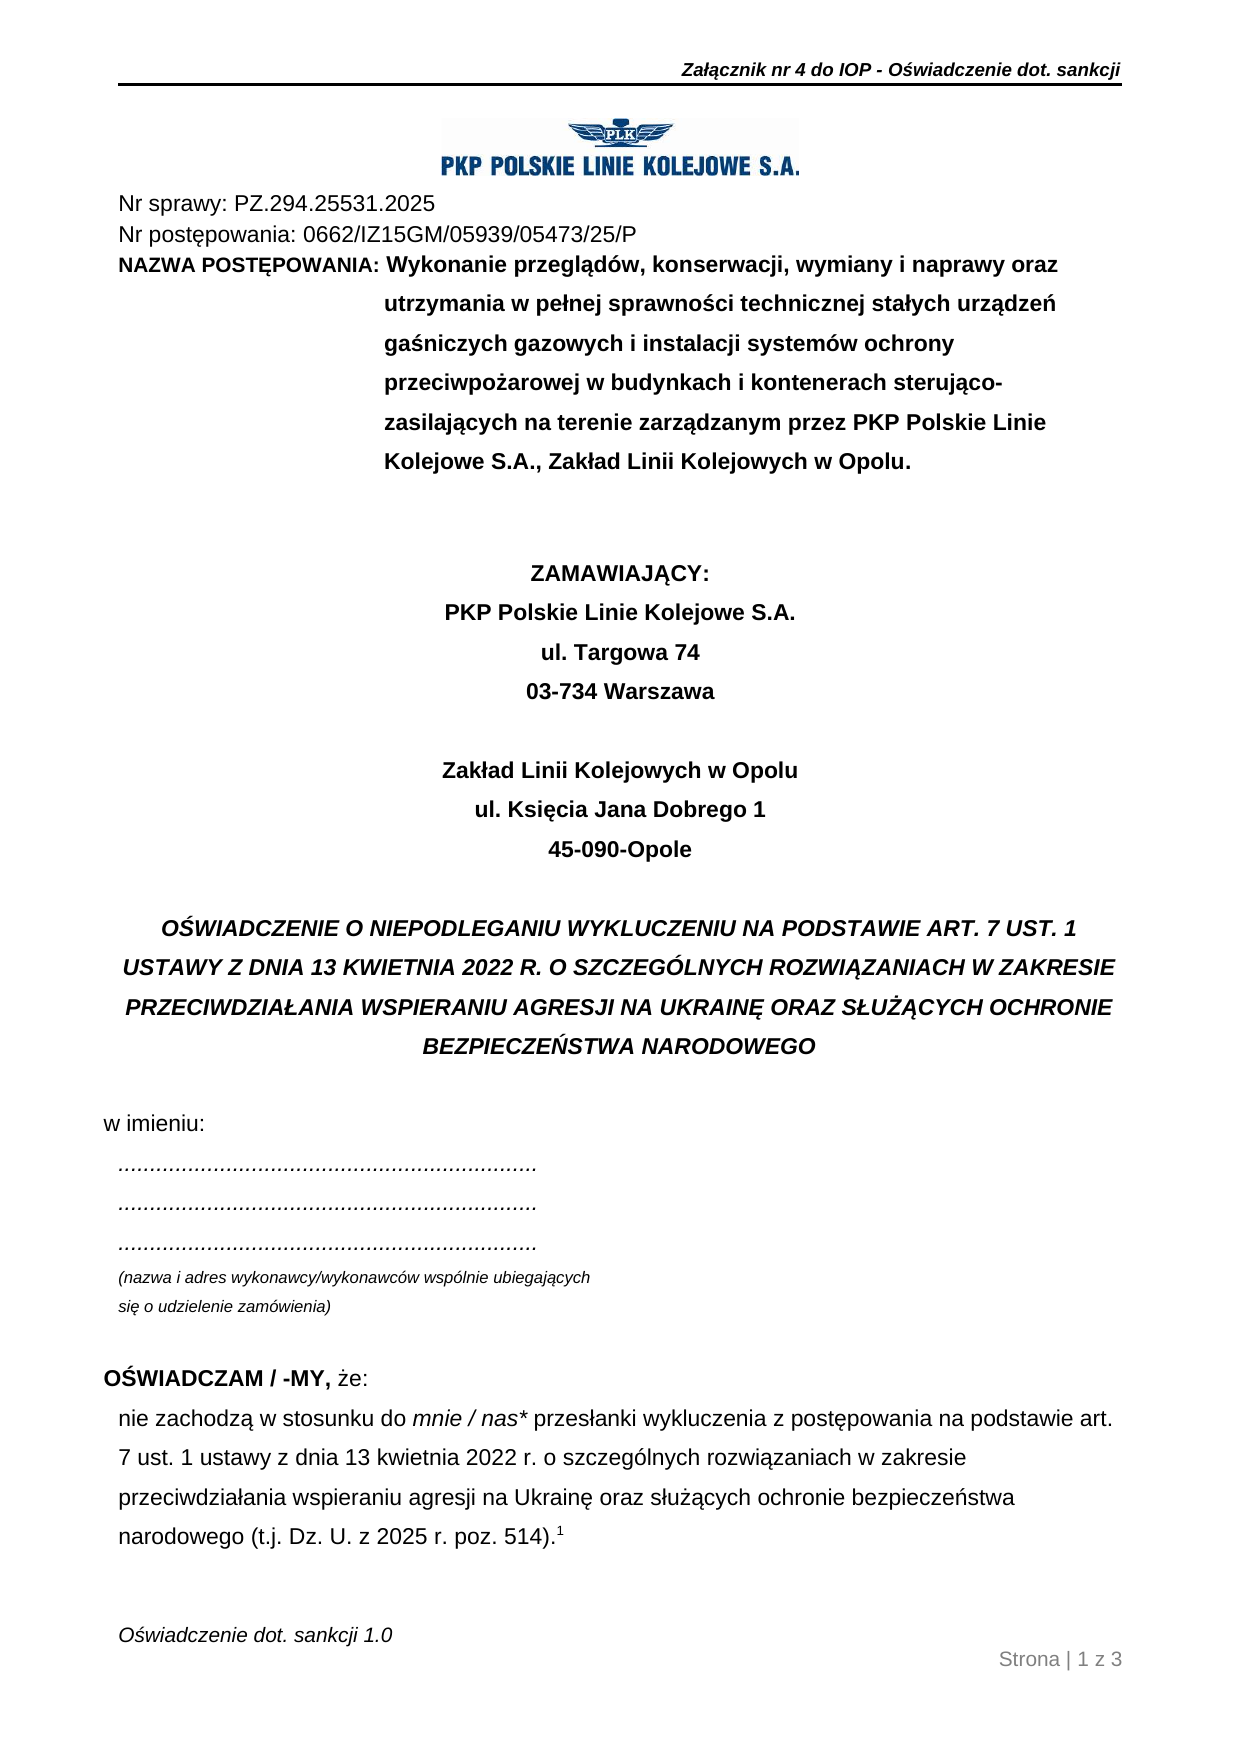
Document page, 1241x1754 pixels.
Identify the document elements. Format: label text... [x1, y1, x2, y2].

text ul. Targowa 74 [118, 638, 1122, 665]
text NAZWA POSTĘPOWANIA: Wykonanie przeglądów, konserwacji, wymiany i naprawy oraz utrzymania w pełnej sprawności technicznej stałych urządzeń gaśniczych gazowych i instalacji systemów ochrony przeciwpożarowej w budynkach i kontenerach sterująco-zasilających na terenie zarządzanym przez PKP Polskie Linie Kolejowe S.A., Zakład Linii Kolejowych w Opolu. [118, 251, 1122, 474]
picture [441, 118, 799, 176]
text ZAMAWIAJĄCY: [118, 559, 1122, 586]
text nie zachodzą w stosunku do mnie / nas* przesłanki wykluczenia z postępowania na podstawie art. 7 ust. 1 ustawy z dnia 13 kwietnia 2022 r. o szczególnych rozwiązaniach w zakresie przeciwdziałania wspieraniu agresji na Ukrainę oraz służących ochronie bezpieczeństwa narodowego (t.j. Dz. U. z 2025 r. poz. 514). [118, 1404, 1122, 1549]
text ul. Księcia Jana Dobrego 1 [118, 796, 1122, 823]
text 45-090-Opole [118, 836, 1122, 862]
text .................................................................. [118, 1189, 1122, 1216]
text 03-734 Warszawa [118, 678, 1122, 704]
text w imieniu: [103, 1110, 1122, 1137]
text OŚWIADCZENIE O NIEPODLEGANIU WYKLUCZENIU NA PODSTAWIE ART. 7 UST. 1 USTAWY Z DNIA 13 KWIETNIA 2022 R. O SZCZEGÓLNYCH ROZWIĄZANIACH W ZAKRESIE PRZECIWDZIAŁANIA WSPIERANIU AGRESJI NA UKRAINĘ ORAZ SŁUŻĄCYCH OCHRONIE BEZPIECZEŃSTWA NARODOWEGO [118, 875, 1122, 1059]
text Nr sprawy: PZ.294.25531.2025 [118, 190, 1122, 217]
text Zakład Linii Kolejowych w Opolu [118, 757, 1122, 783]
text .................................................................. [118, 1229, 1122, 1255]
text (nazwa i adres wykonawcy/wykonawców wspólnie ubiegających się o udzielenie zamówienia) [118, 1268, 606, 1316]
text OŚWIADCZAM / -MY, że: [103, 1365, 1122, 1391]
text .................................................................. [118, 1150, 1122, 1176]
text PKP Polskie Linie Kolejowe S.A. [118, 599, 1122, 625]
text Nr postępowania: 0662/IZ15GM/05939/05473/25/P [118, 221, 1122, 247]
